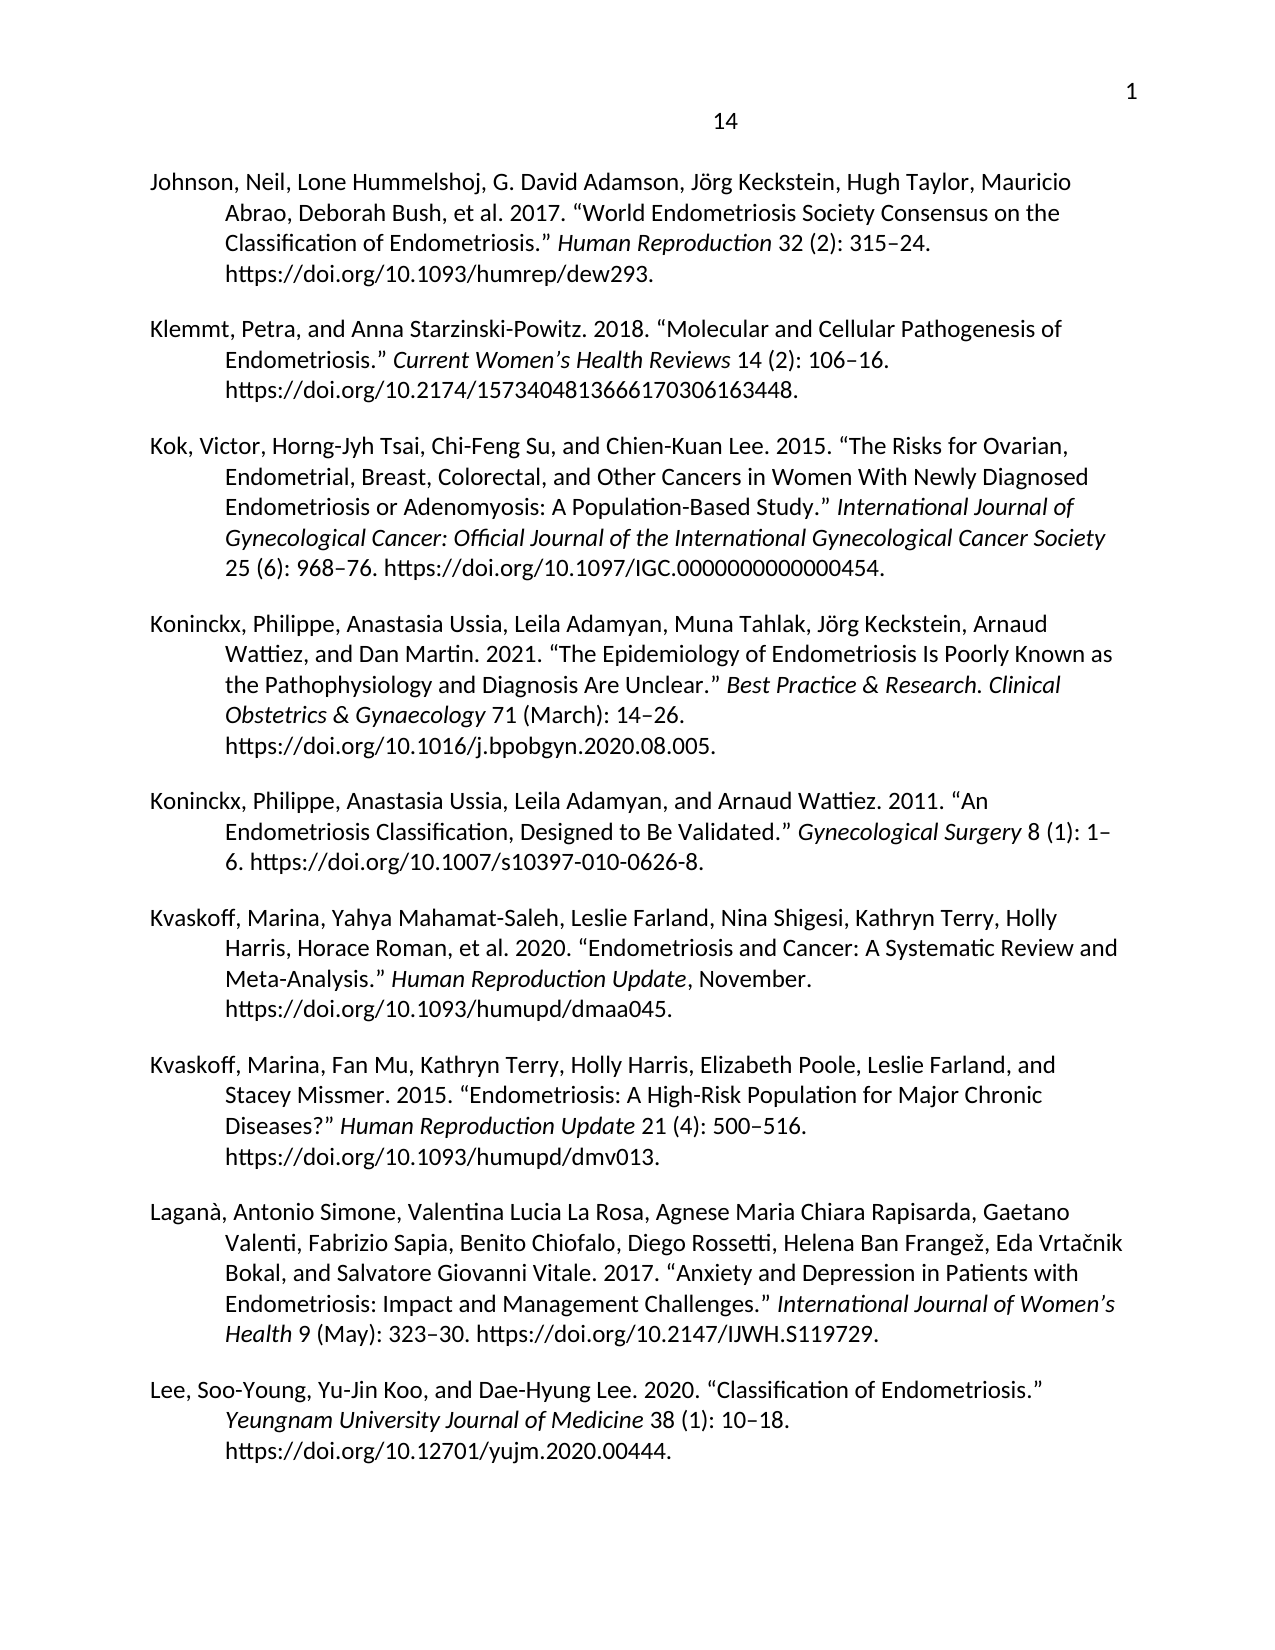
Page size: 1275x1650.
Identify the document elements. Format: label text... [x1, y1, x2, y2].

text Koninckx, Philippe, Anastasia Ussia, Leila Adamyan, Muna Tahlak, Jörg Keckstein, Arnaud Wattiez, and Dan Martin. 2021. “The Epidemiology of Endometriosis Is Poorly Known as the Pathophysiology and Diagnosis Are Unclear.” Best Practice & Research. Clinical Obstetrics & Gynaecology 71 (March): 14–26. https://doi.org/10.1016/j.bpobgyn.2020.08.005. [150, 608, 1125, 760]
text Johnson, Neil, Lone Hummelshoj, G. David Adamson, Jörg Keckstein, Hugh Taylor, Mauricio Abrao, Deborah Bush, et al. 2017. “World Endometriosis Society Consensus on the Classification of Endometriosis.” Human Reproduction 32 (2): 315–24. https://doi.org/10.1093/humrep/dew293. [150, 167, 1125, 289]
text Kvaskoff, Marina, Yahya Mahamat-Saleh, Leslie Farland, Nina Shigesi, Kathryn Terry, Holly Harris, Horace Roman, et al. 2020. “Endometriosis and Cancer: A Systematic Review and Meta-Analysis.” Human Reproduction Update, November. https://doi.org/10.1093/humupd/dmaa045. [150, 902, 1125, 1024]
text Klemmt, Petra, and Anna Starzinski-Powitz. 2018. “Molecular and Cellular Pathogenesis of Endometriosis.” Current Women’s Health Reviews 14 (2): 106–16. https://doi.org/10.2174/1573404813666170306163448. [150, 314, 1125, 405]
text Koninckx, Philippe, Anastasia Ussia, Leila Adamyan, and Arnaud Wattiez. 2011. “An Endometriosis Classification, Designed to Be Validated.” Gynecological Surgery 8 (1): 1–6. https://doi.org/10.1007/s10397-010-0626-8. [150, 785, 1125, 877]
text Kvaskoff, Marina, Fan Mu, Kathryn Terry, Holly Harris, Elizabeth Poole, Leslie Farland, and Stacey Missmer. 2015. “Endometriosis: A High-Risk Population for Major Chronic Diseases?” Human Reproduction Update 21 (4): 500–516. https://doi.org/10.1093/humupd/dmv013. [150, 1049, 1125, 1171]
text Laganà, Antonio Simone, Valentina Lucia La Rosa, Agnese Maria Chiara Rapisarda, Gaetano Valenti, Fabrizio Sapia, Benito Chiofalo, Diego Rossetti, Helena Ban Frangež, Eda Vrtačnik Bokal, and Salvatore Giovanni Vitale. 2017. “Anxiety and Depression in Patients with Endometriosis: Impact and Management Challenges.” International Journal of Women’s Health 9 (May): 323–30. https://doi.org/10.2147/IJWH.S119729. [150, 1196, 1125, 1349]
text Lee, Soo-Young, Yu-Jin Koo, and Dae-Hyung Lee. 2020. “Classification of Endometriosis.” Yeungnam University Journal of Medicine 38 (1): 10–18. https://doi.org/10.12701/yujm.2020.00444. [150, 1374, 1125, 1465]
text Kok, Victor, Horng-Jyh Tsai, Chi-Feng Su, and Chien-Kuan Lee. 2015. “The Risks for Ovarian, Endometrial, Breast, Colorectal, and Other Cancers in Women With Newly Diagnosed Endometriosis or Adenomyosis: A Population-Based Study.” International Journal of Gynecological Cancer: Official Journal of the International Gynecological Cancer Society 25 (6): 968–76. https://doi.org/10.1097/IGC.0000000000000454. [150, 430, 1125, 583]
